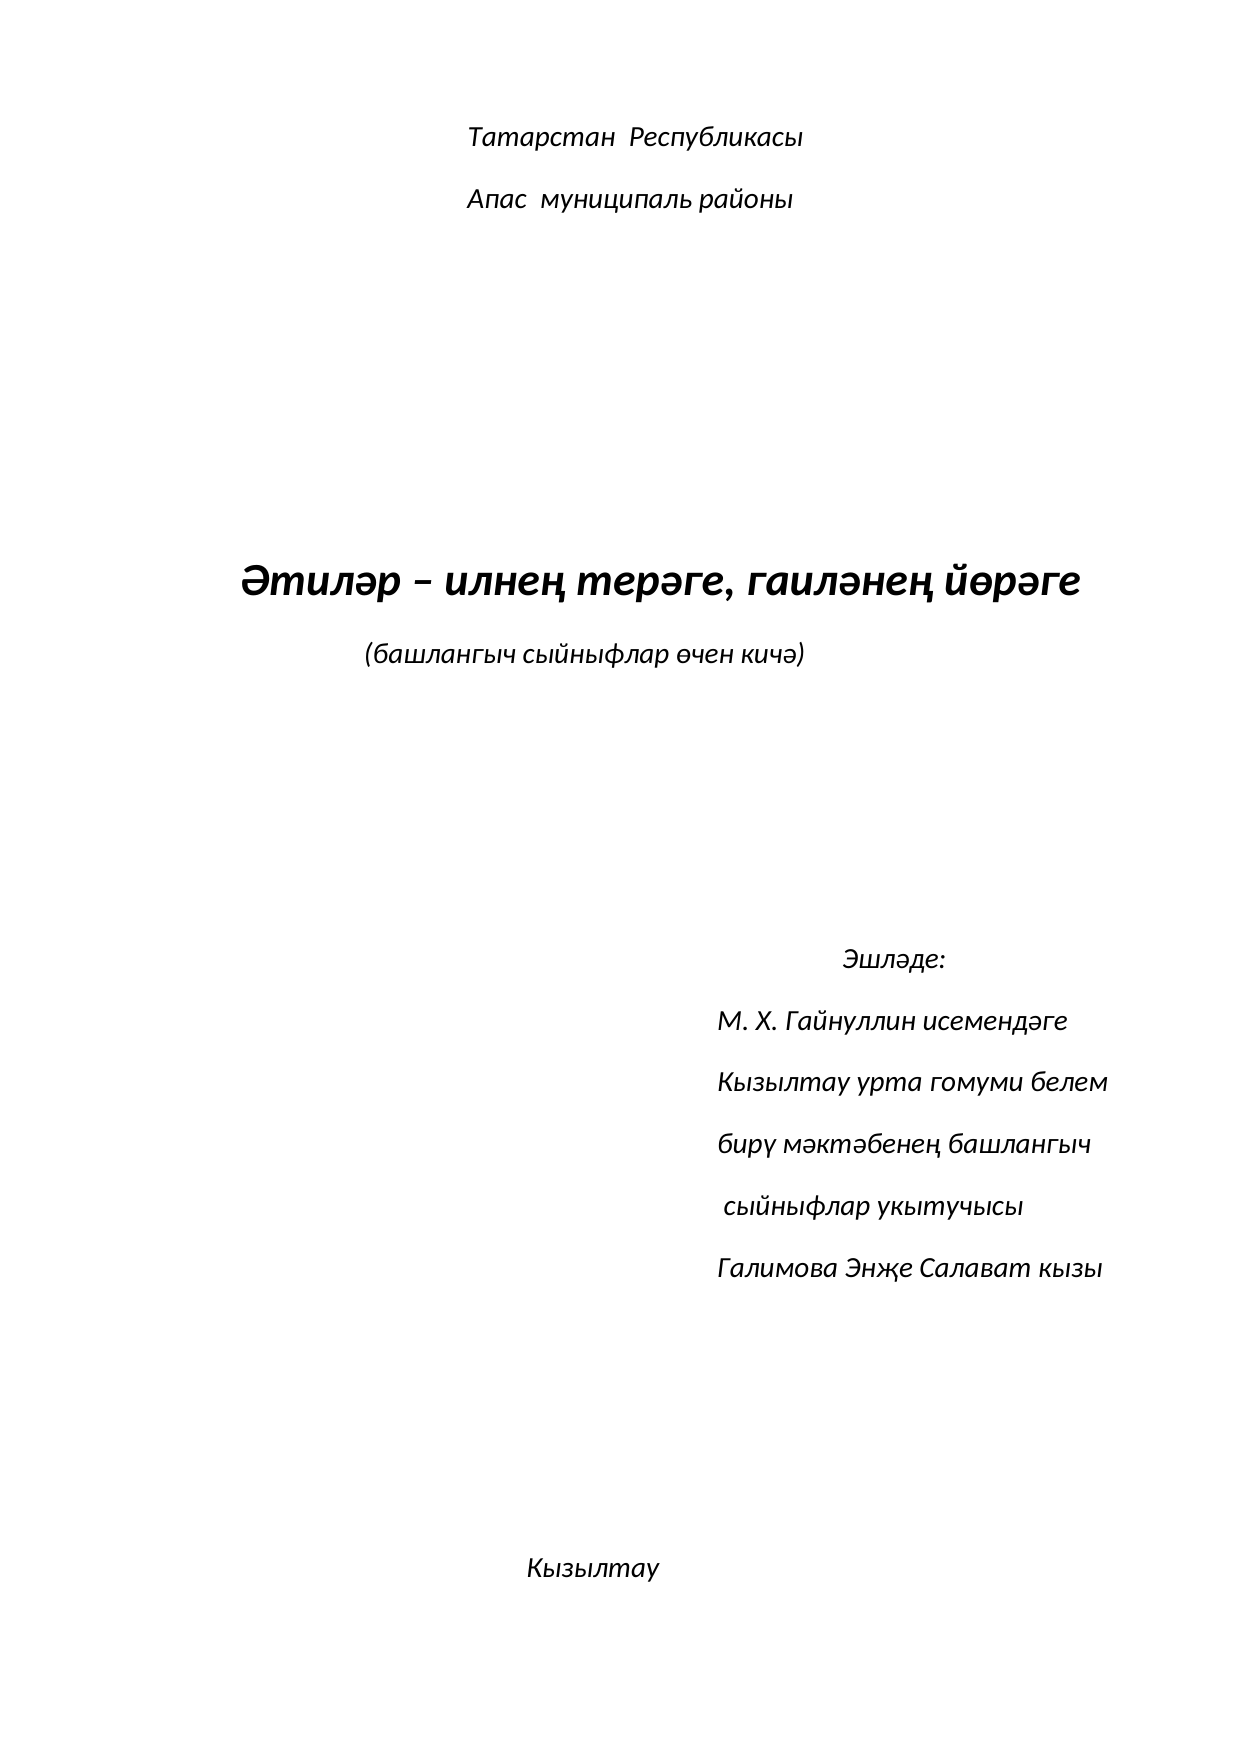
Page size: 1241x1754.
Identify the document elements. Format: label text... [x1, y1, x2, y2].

text (башлангыч сыйныфлар өчен кичә) [177, 636, 1152, 671]
text Эшләде: [177, 940, 1152, 976]
text Татарстан Республикасы [177, 118, 1152, 154]
text бирү мәктәбенең башлангыч [177, 1125, 1152, 1161]
text М. Х. Гайнуллин исемендәге [177, 1002, 1152, 1037]
text Галимова Энҗе Салават кызы [177, 1249, 1152, 1284]
text Апас муниципаль районы [177, 180, 1152, 216]
text Кызылтау урта гомуми белем [177, 1063, 1152, 1099]
text сыйныфлар укытучысы [177, 1187, 1152, 1223]
text Әтиләр – илнең терәге, гаиләнең йөрәге [177, 551, 1152, 606]
text Кызылтау [177, 1549, 1152, 1584]
